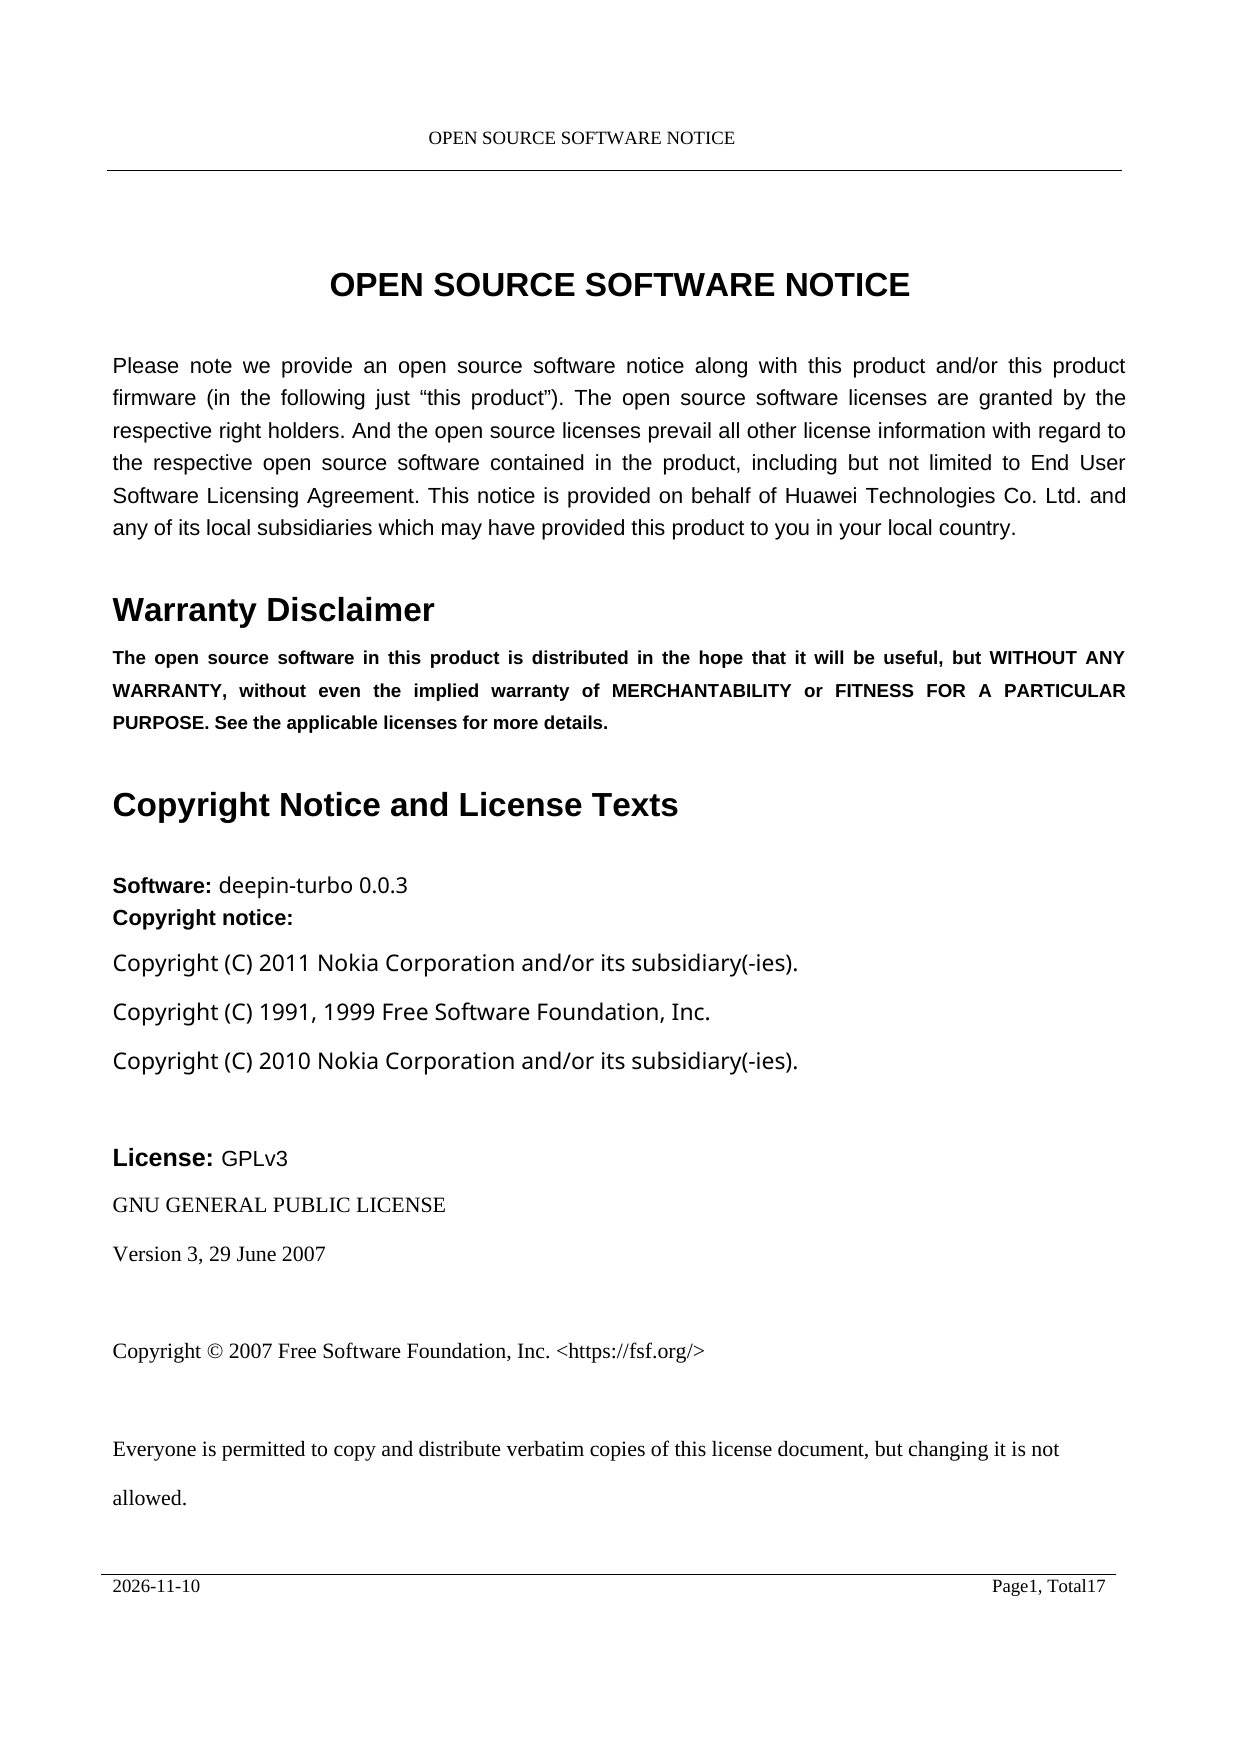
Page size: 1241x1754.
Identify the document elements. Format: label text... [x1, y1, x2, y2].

text Please note we provide an open source software notice along with this product and/or this product firmware (in the following just “this product”). The open source software licenses are granted by the respective right holders. And the open source licenses prevail all other license information with regard to the respective open source software contained in the product, including but not limited to End User Software Licensing Agreement. This notice is provided on behalf of Huawei Technologies Co. Ltd. and any of its local subsidiaries which may have provided this product to you in your local country. [112, 349, 1128, 544]
text Copyright notice: [112, 901, 1128, 934]
text Warranty Disclaimer [112, 576, 1128, 641]
text Copyright (C) 2011 Nokia Corporation and/or its subsidiary(-ies). Copyright (C) 1991, 1999 Free Software Foundation, Inc. Copyright (C) 2010 Nokia Corporation and/or its subsidiary(-ies). [112, 947, 1128, 1125]
text The open source software in this product is distributed in the hope that it will be useful, but WITHOUT ANY WARRANTY, without even the implied warranty of MERCHANTABILITY or FITNESS FOR A PARTICULAR PURPOSE. See the applicable licenses for more details. [112, 641, 1128, 739]
text Copyright Notice and License Texts [112, 771, 1128, 836]
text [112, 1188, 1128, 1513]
text License: GPLv3 [112, 1142, 1128, 1174]
text Software: deepin-turbo 0.0.3 [112, 869, 1128, 901]
text OPEN SOURCE SOFTWARE NOTICE [112, 251, 1128, 316]
